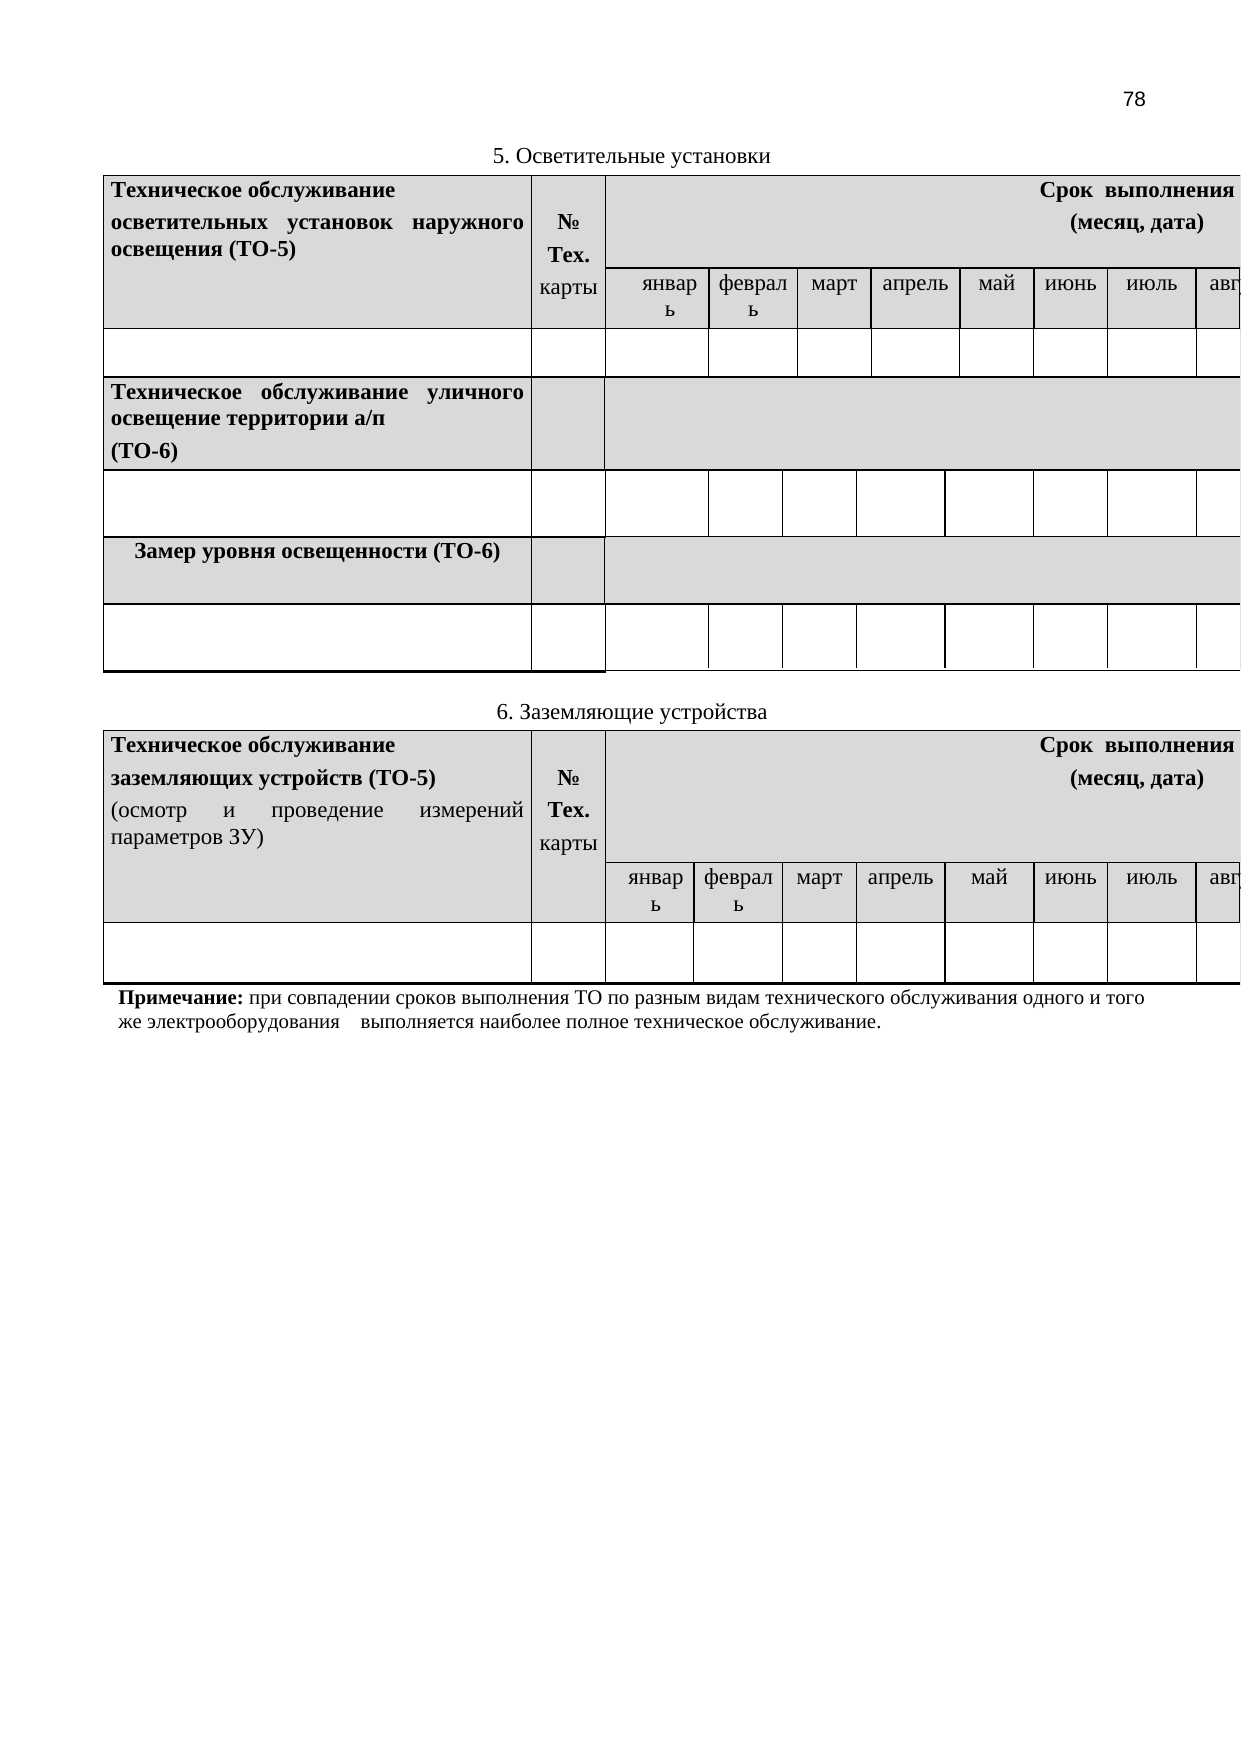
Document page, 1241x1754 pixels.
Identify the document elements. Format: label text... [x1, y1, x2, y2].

table_cell март [783, 863, 856, 922]
table_header № Тех. карты [532, 176, 605, 328]
table_cell май [961, 269, 1033, 328]
table_cell [104, 267, 531, 328]
table_cell [104, 471, 531, 536]
table_cell май [946, 863, 1033, 922]
table_header Техническое обслуживание заземляющих устройств (ТО-5) (осмотр и проведение измерений параметров ЗУ) [104, 731, 531, 922]
table_cell февраль [695, 863, 782, 922]
table_cell [946, 923, 1033, 982]
table_cell [605, 537, 1240, 603]
table_cell [532, 329, 605, 376]
table_cell [783, 923, 856, 982]
table_cell [1108, 605, 1196, 669]
table_cell [798, 329, 871, 376]
table_cell [1034, 471, 1107, 536]
subtitle 5. Осветительные установки [118, 142, 1146, 168]
table_cell [1197, 923, 1240, 982]
table_cell [606, 923, 693, 982]
table_cell [1197, 471, 1240, 536]
table_cell [606, 471, 708, 536]
table_cell [945, 605, 1034, 669]
table_cell июнь [1035, 863, 1107, 922]
table_header Техническое обслуживание осветительных установок наружного освещения (ТО-5) [104, 176, 531, 267]
table_cell [946, 471, 1033, 536]
table_cell [606, 605, 709, 669]
text Примечание: при совпадении сроков выполнения ТО по разным видам технического обслуживания одного и того же электрооборудования выполняется наиболее полное техническое обслуживание. [118, 985, 1146, 1033]
table_cell [104, 923, 531, 982]
table_header Срок выполнения (месяц, дата) [606, 176, 1240, 267]
table_cell [857, 471, 944, 536]
table_cell [783, 605, 856, 669]
table_cell [960, 329, 1033, 376]
table_cell [709, 329, 797, 376]
table_cell Замер уровня освещенности (ТО-6) [104, 538, 531, 603]
table_cell [709, 471, 782, 536]
table_cell [856, 605, 945, 669]
table_cell [783, 471, 856, 536]
table_cell [1034, 923, 1107, 982]
table_cell Техническое обслуживание уличного освещение территории а/п (ТО-6) [104, 378, 531, 469]
table_cell [532, 378, 604, 469]
table_cell июль [1108, 863, 1195, 922]
table_cell [872, 329, 959, 376]
table_cell март [798, 269, 870, 328]
table_header Срок выполнения (месяц, дата) [606, 731, 1240, 862]
table_cell апрель [857, 863, 944, 922]
table_header № Тех. карты [532, 731, 605, 862]
table_cell [1108, 923, 1196, 982]
table_cell август [1197, 269, 1239, 328]
table_cell январь [606, 269, 708, 328]
table_cell август [1197, 863, 1239, 922]
table_cell [1034, 605, 1107, 669]
table_cell [1108, 471, 1196, 536]
table_cell [606, 329, 708, 376]
table_cell [1196, 605, 1240, 669]
table_cell [709, 605, 783, 669]
table_cell февраль [710, 269, 797, 328]
table_cell [532, 862, 605, 922]
table_cell январь [606, 863, 693, 922]
table_cell [694, 923, 782, 982]
table_cell апрель [872, 269, 959, 328]
table_cell [1108, 329, 1196, 376]
table_cell июнь [1035, 269, 1107, 328]
table_cell [532, 538, 604, 603]
table_cell [532, 605, 605, 669]
table_cell [532, 923, 605, 982]
table_cell [532, 471, 605, 536]
table_cell [857, 923, 944, 982]
subtitle 6. Заземляющие устройства [118, 698, 1146, 724]
table_cell [104, 329, 531, 376]
table_cell [1034, 329, 1107, 376]
table_cell июль [1108, 269, 1195, 328]
table_cell [605, 378, 1240, 469]
table_cell [104, 605, 531, 669]
table_cell [1197, 329, 1240, 376]
